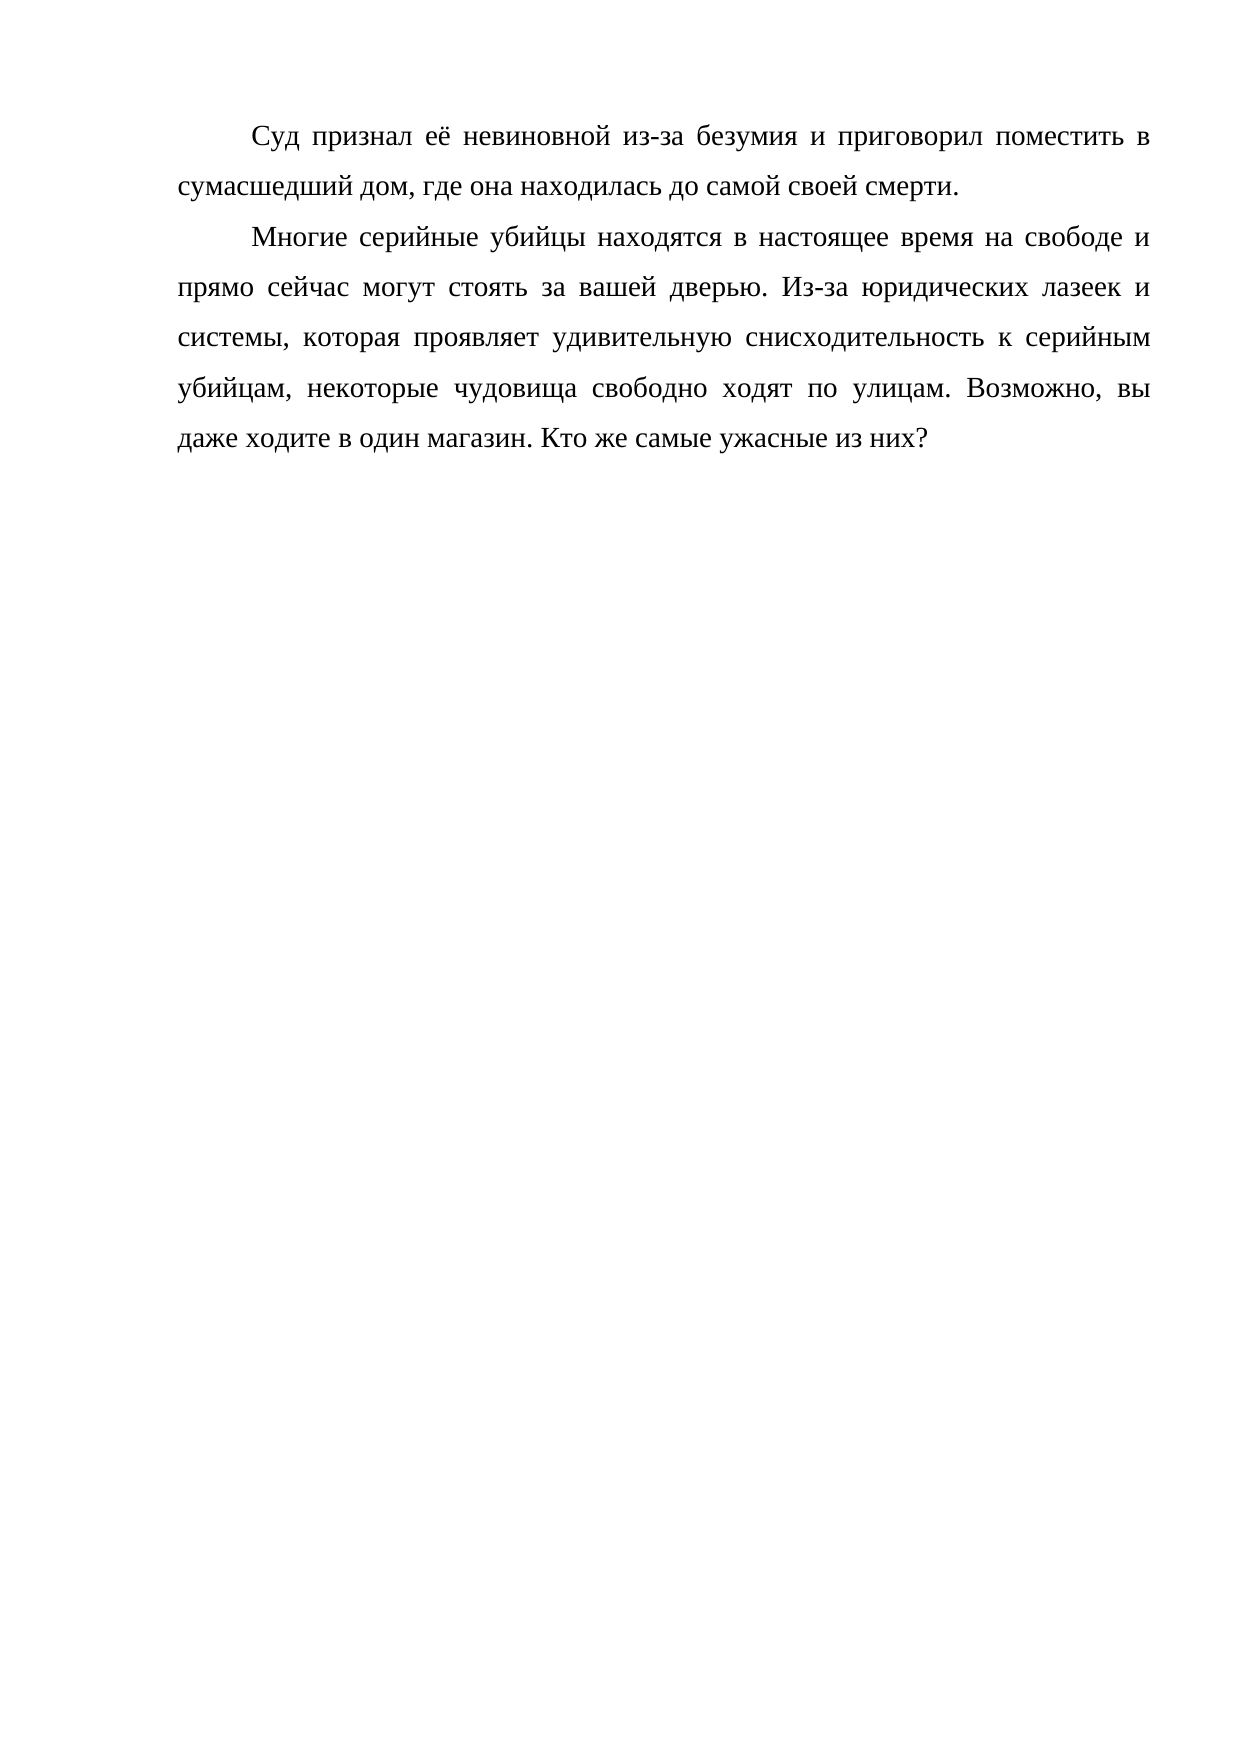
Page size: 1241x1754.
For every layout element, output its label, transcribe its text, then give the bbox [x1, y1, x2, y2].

text Многие серийные убийцы находятся в настоящее время на свободе и прямо сейчас могут стоять за вашей дверью. Из-за юридических лазеек и системы, которая проявляет удивительную снисходительность к серийным убийцам, некоторые чудовища свободно ходят по улицам. Возможно, вы даже ходите в один магазин. Кто же самые ужасные из них? [177, 219, 1152, 453]
text Суд признал её невиновной из-за безумия и приговорил поместить в сумасшедший дом, где она находилась до самой своей смерти. [177, 118, 1152, 202]
